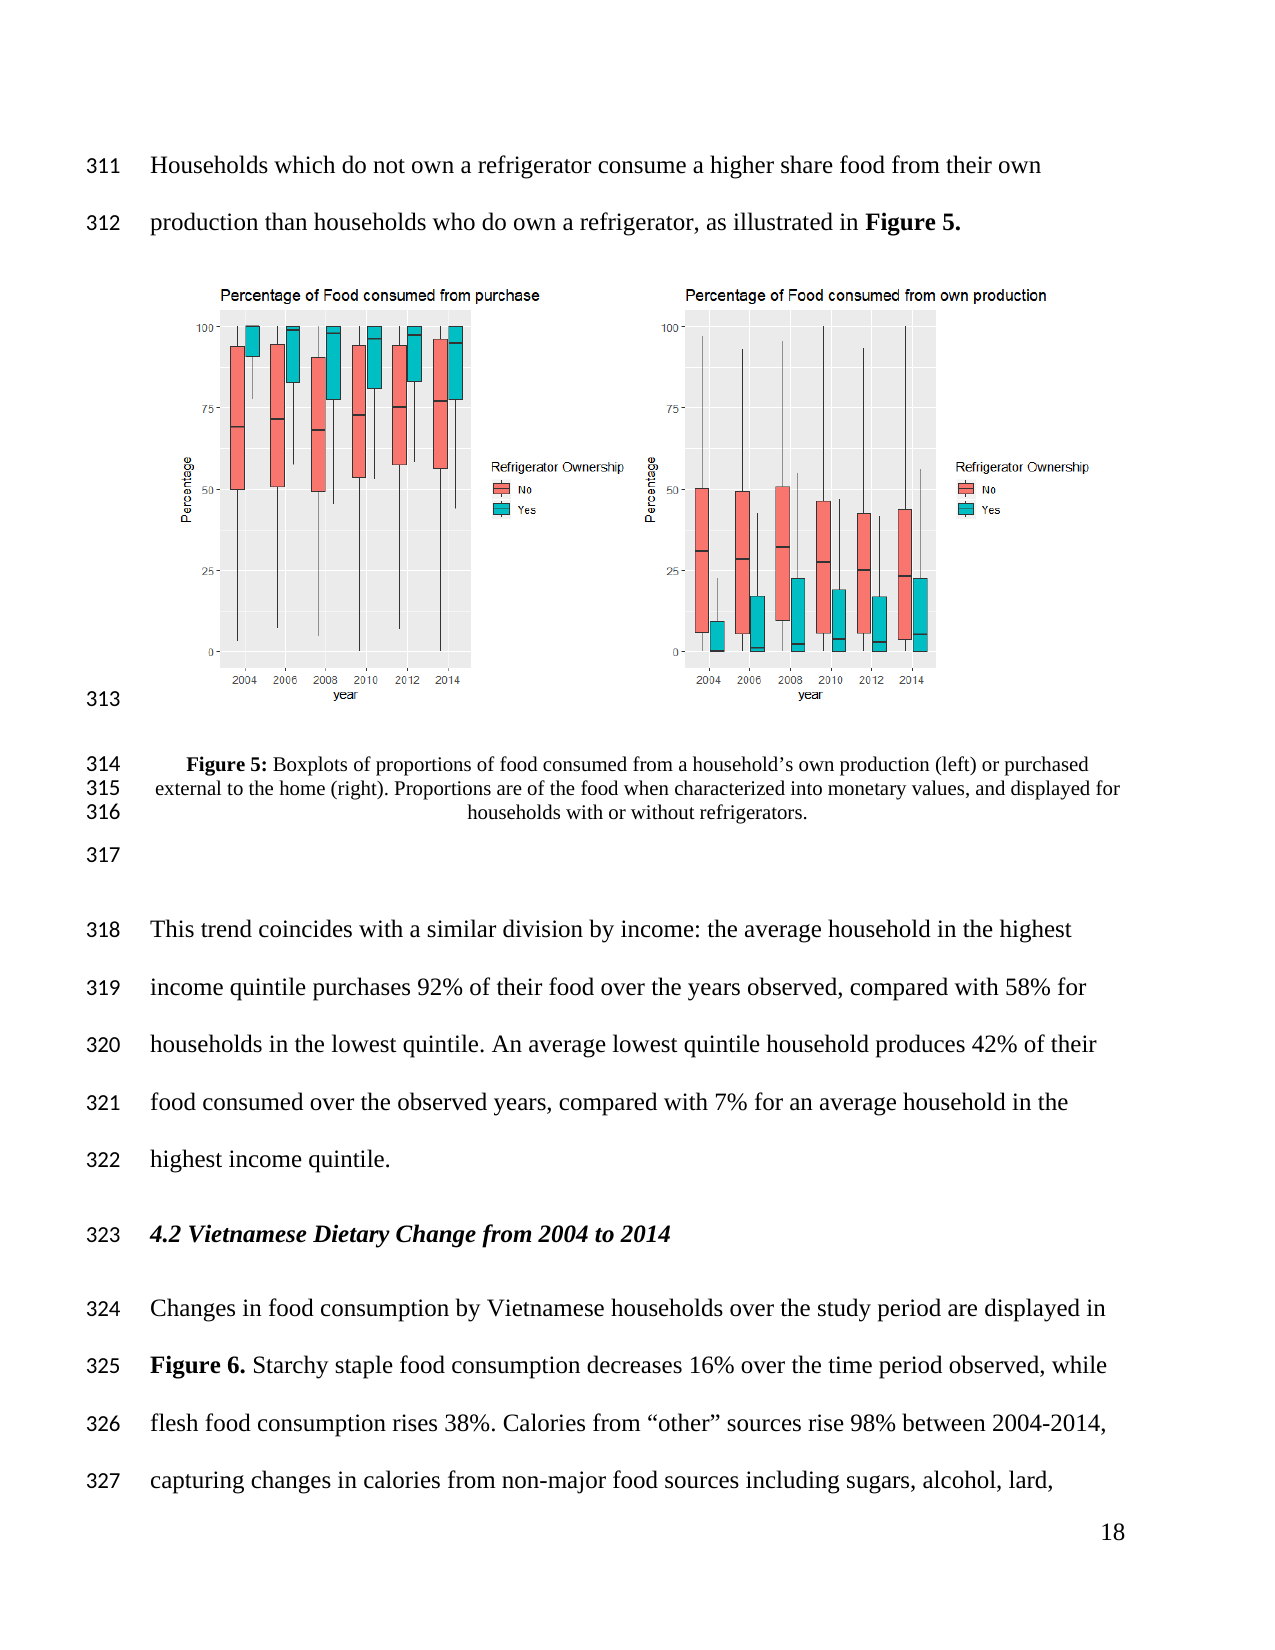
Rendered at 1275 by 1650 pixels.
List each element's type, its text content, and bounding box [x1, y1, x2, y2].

picture [173, 281, 1102, 707]
text Households which do not own a refrigerator consume a higher share food from their own production than households who do own a refrigerator, as illustrated in Figure 5. [150, 150, 1125, 236]
text Figure 5: Boxplots of proportions of food consumed from a household’s own production (left) or purchased external to the home (right). Proportions are of the food when characterized into monetary values, and displayed for households with or without refrigerators. [150, 751, 1125, 824]
text 4.2 Vietnamese Dietary Change from 2004 to 2014 [150, 1219, 1125, 1247]
text This trend coincides with a similar division by income: the average household in the highest income quintile purchases 92% of their food over the years observed, compared with 58% for households in the lowest quintile. An average lowest quintile household produces 42% of their food consumed over the observed years, compared with 7% for an average household in the highest income quintile. [150, 914, 1125, 1173]
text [150, 1293, 1125, 1494]
